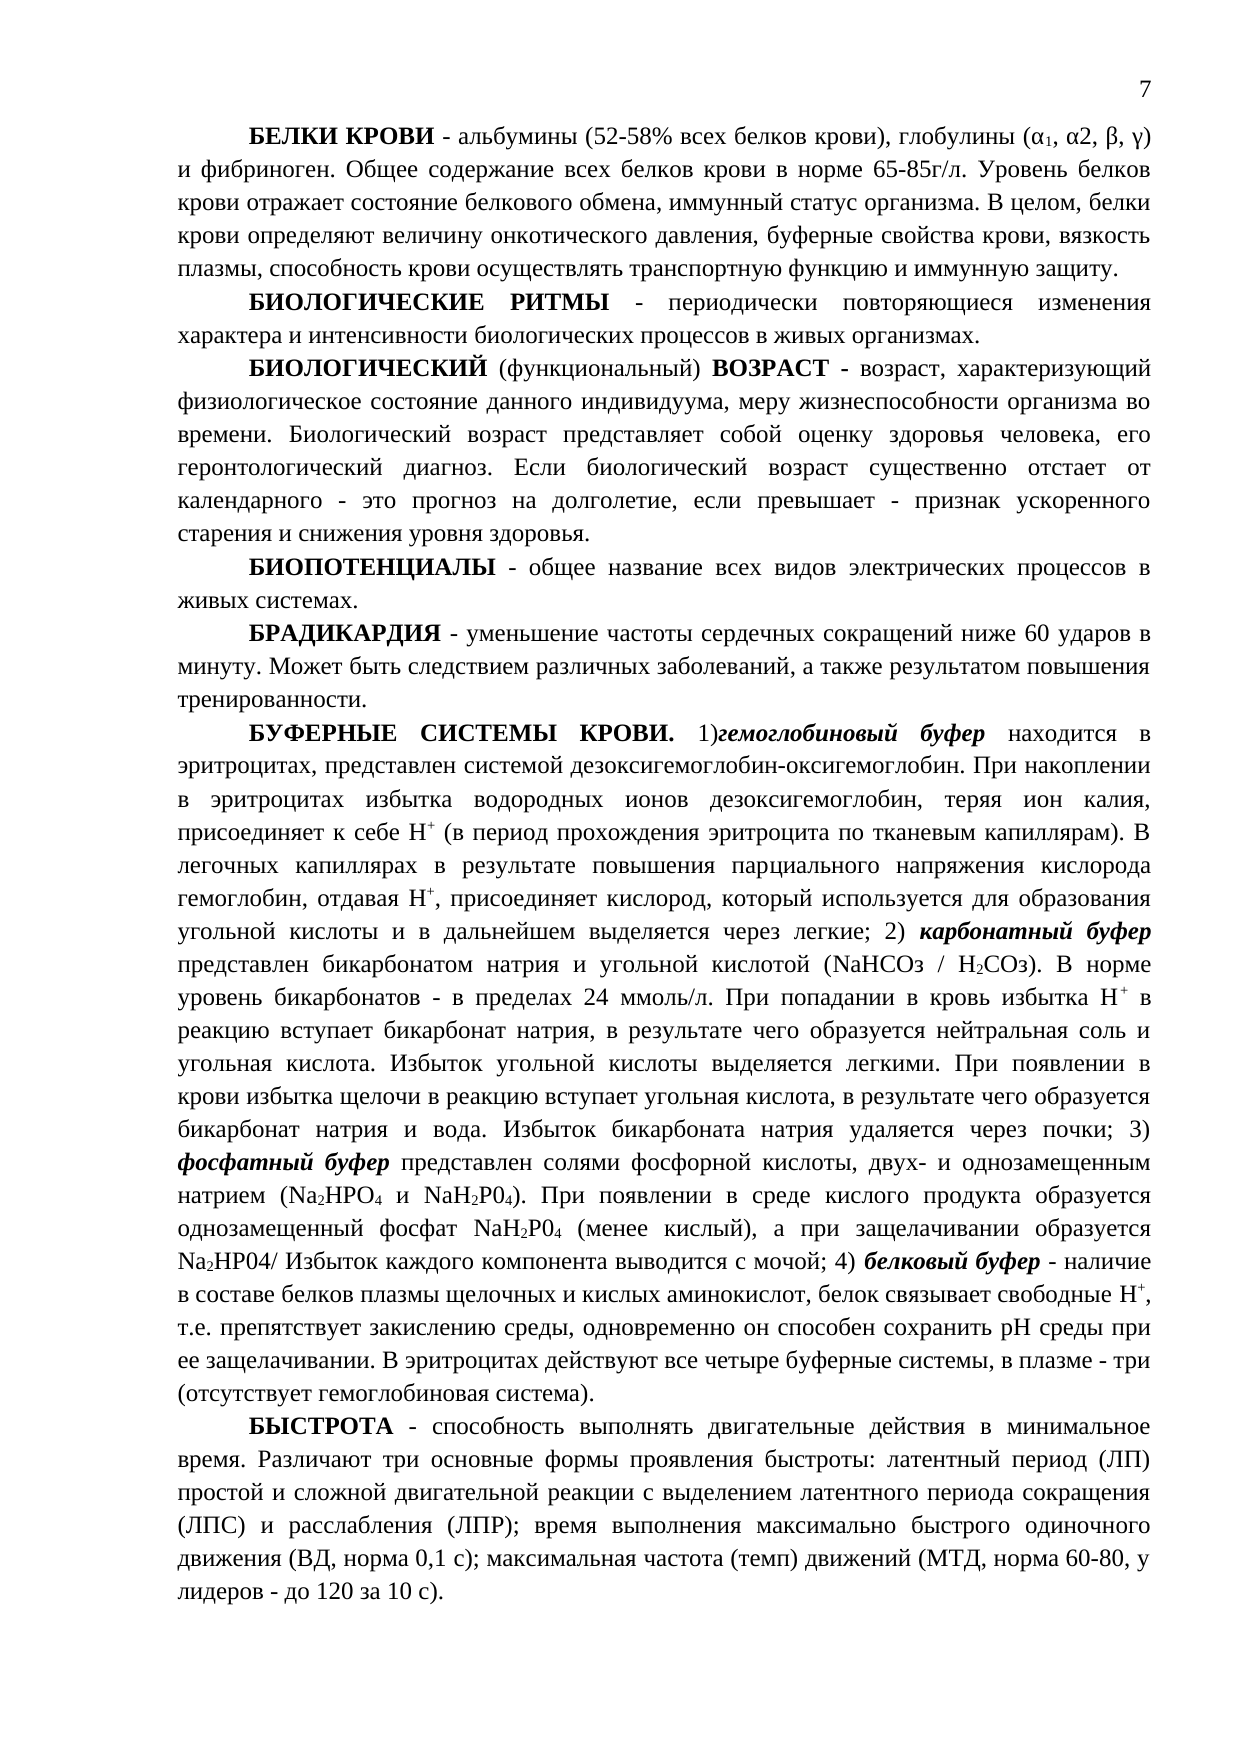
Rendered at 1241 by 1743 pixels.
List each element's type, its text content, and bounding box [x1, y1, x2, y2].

text БИОЛОГИЧЕСКИЕ РИТМЫ - периодически повторяющиеся изменения характера и интенсивности биологических процессов в живых организмах. [177, 284, 1151, 350]
text БИОПОТЕНЦИАЛЫ - общее название всех видов электрических процессов в живых системах. [177, 549, 1151, 615]
text БЫСТРОТА - способность выполнять двигательные действия в минимальное время. Различают три основные формы проявления быстроты: латентный период (ЛП) простой и сложной двигательной реакции с выделением латентного периода сокращения (ЛПС) и расслабления (ЛПР); время выполнения максимально быстрого одиночного движения (ВД, норма 0,1 с); максимальная частота (темп) движений (МТД, норма 60-80, у лидеров - до 120 за 10 с). [177, 1408, 1151, 1606]
text БУФЕРНЫЕ СИСТЕМЫ КРОВИ. 1)гемоглобиновый буфер находится в эритроцитах, представлен системой дезоксигемоглобин-оксигемоглобин. При накоплении в эритроцитах избытка водородных ионов дезоксигемоглобин, теряя ион калия, присоединяет к себе Н+ (в период прохождения эритроцита по тканевым капиллярам). В легочных капиллярах в результате повышения парциального напряжения кислорода гемоглобин, отдавая Н+, присоединяет кислород, который используется для образования угольной кислоты и в дальнейшем выделяется через легкие; 2) карбонатный буфер представлен бикарбонатом натрия и угольной кислотой (NаНСОз / Н2СОз). В норме уровень бикарбонатов - в пределах 24 ммоль/л. При попадании в кровь избытка Н+ в реакцию вступает бикарбонат натрия, в результате чего образуется нейтральная соль и угольная кислота. Избыток угольной кислоты выделяется легкими. При появлении в крови избытка щелочи в реакцию вступает угольная кислота, в результате чего образуется бикарбонат натрия и вода. Избыток бикарбоната натрия удаляется через почки; 3) фосфатный буфер представлен солями фосфорной кислоты, двух- и однозамещенным натрием (Na2НРO4 и NaH2P04). При появлении в среде кислого продукта образуется однозамещенный фосфат NaH2P04 (менее кислый), а при защелачивании образуется Na2HP04/ Избыток каждого компонента выводится с мочой; 4) белковый буфер - наличие в составе белков плазмы щелочных и кислых аминокислот, белок связывает свободные H+, т.е. препятствует закислению среды, одновременно он способен сохранить рН среды при ее защелачивании. В эритроцитах действуют все четыре буферные системы, в плазме - три (отсутствует гемоглобиновая система). [177, 714, 1151, 1408]
text БЕЛКИ КРОВИ - альбумины (52-58% всех белков крови), глобулины (α1, α2, β, γ) и фибриноген. Общее содержание всех белков крови в норме 65-85г/л. Уровень белков крови отражает состояние белкового обмена, иммунный статус организма. В целом, белки крови определяют величину онкотического давления, буферные свойства крови, вязкость плазмы, способность крови осуществлять транспортную функцию и иммунную защиту. [177, 118, 1151, 283]
text БРАДИКАРДИЯ - уменьшение частоты сердечных сокращений ниже 60 ударов в минуту. Может быть следствием различных заболеваний, а также результатом повышения тренированности. [177, 615, 1151, 714]
text БИОЛОГИЧЕСКИЙ (функциональный) ВОЗРАСТ - возраст, характеризующий физиологическое состояние данного индивидуума, меру жизнеспособности организма во времени. Биологический возраст представляет собой оценку здоровья человека, его геронтологический диагноз. Если биологический возраст существенно отстает от календарного - это прогноз на долголетие, если превышает - признак ускоренного старения и снижения уровня здоровья. [177, 350, 1151, 548]
